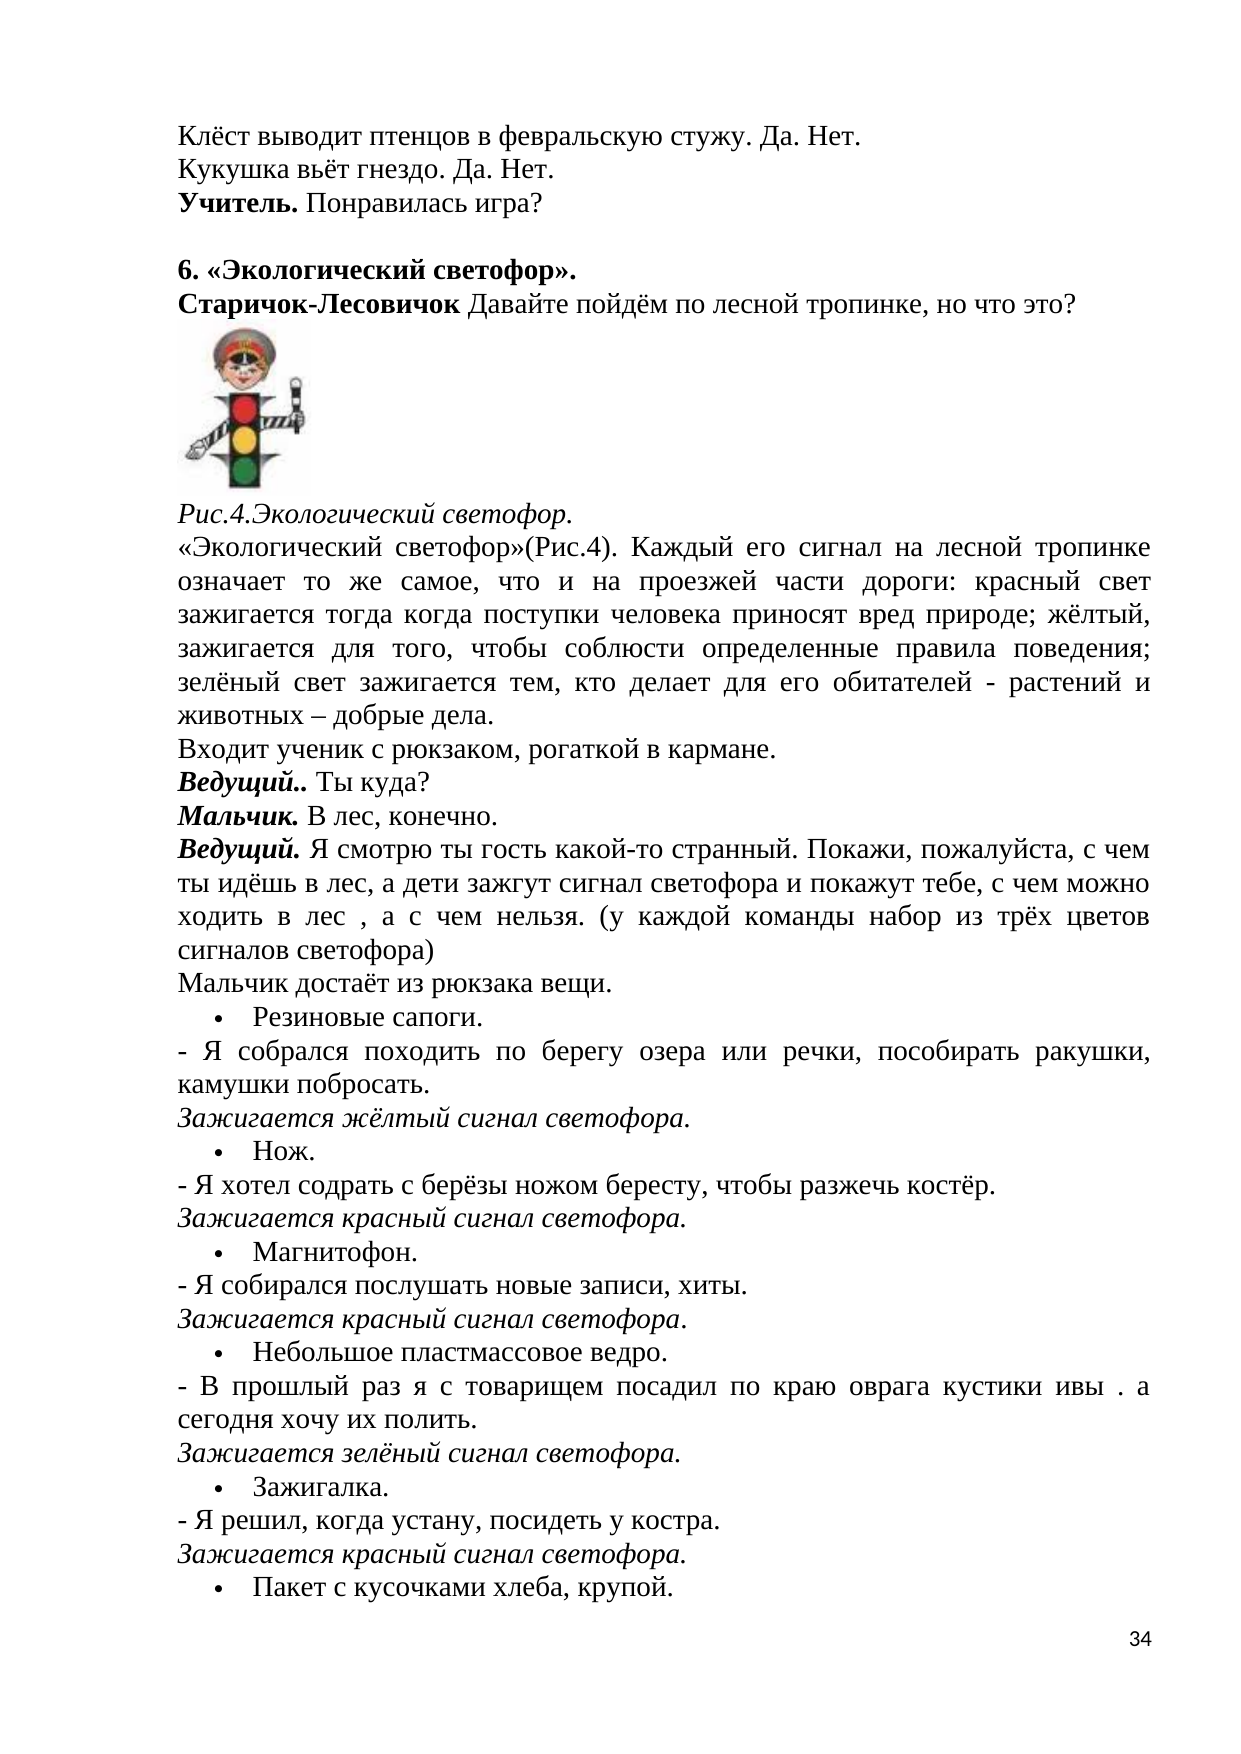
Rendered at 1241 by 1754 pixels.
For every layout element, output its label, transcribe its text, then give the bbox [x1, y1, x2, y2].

text Зажигается жёлтый сигнал светофора. [177, 1100, 1152, 1133]
text - Я хотел содрать с берёзы ножом бересту, чтобы разжечь костёр. [177, 1167, 1152, 1200]
list Нож. [215, 1133, 1152, 1167]
list Магнитофон. [215, 1234, 1152, 1267]
text 6. «Экологический светофор». [177, 252, 1152, 286]
text - В прошлый раз я с товарищем посадил по краю оврага кустики ивы . а сегодня хочу их полить. [177, 1368, 1152, 1435]
text Входит ученик с рюкзаком, рогаткой в кармане. [177, 731, 1152, 764]
text Учитель. Понравилась игра? [177, 185, 1152, 219]
text Ведущий. Я смотрю ты гость какой-то странный. Покажи, пожалуйста, с чем ты идёшь в лес, а дети зажгут сигнал светофора и покажут тебе, с чем можно ходить в лес , а с чем нельзя. (у каждой команды набор из трёх цветов сигналов светофора) [177, 831, 1152, 966]
list Резиновые сапоги. [215, 999, 1152, 1033]
picture [177, 319, 312, 496]
text «Экологический светофор»(Рис.4). Каждый его сигнал на лесной тропинке означает то же самое, что и на проезжей части дороги: красный свет зажигается тогда когда поступки человека приносят вред природе; жёлтый, зажигается для того, чтобы соблюсти определенные правила поведения; зелёный свет зажигается тем, кто делает для его обитателей - растений и животных – добрые дела. [177, 529, 1152, 731]
text - Я собирался послушать новые записи, хиты. [177, 1267, 1152, 1301]
text Зажигается красный сигнал светофора. [177, 1301, 1152, 1334]
list Зажигалка. [215, 1469, 1152, 1502]
list Небольшое пластмассовое ведро. [215, 1334, 1152, 1368]
text Рис.4.Экологический светофор. [177, 496, 1152, 529]
text - Я собрался походить по берегу озера или речки, пособирать ракушки, камушки побросать. [177, 1033, 1152, 1100]
text Ведущий.. Ты куда? [177, 764, 1152, 798]
text Мальчик. В лес, конечно. [177, 798, 1152, 831]
text Кукушка вьёт гнездо. Да. Нет. [177, 152, 1152, 185]
text Мальчик достаёт из рюкзака вещи. [177, 966, 1152, 999]
list Пакет с кусочками хлеба, крупой. [215, 1569, 1152, 1603]
text Зажигается красный сигнал светофора. [177, 1536, 1152, 1569]
text Зажигается красный сигнал светофора. [177, 1200, 1152, 1234]
text Клёст выводит птенцов в февральскую стужу. Да. Нет. [177, 118, 1152, 152]
text - Я решил, когда устану, посидеть у костра. [177, 1502, 1152, 1536]
text Зажигается зелёный сигнал светофора. [177, 1435, 1152, 1469]
text Старичок-Лесовичок Давайте пойдём по лесной тропинке, но что это? [177, 286, 1152, 319]
